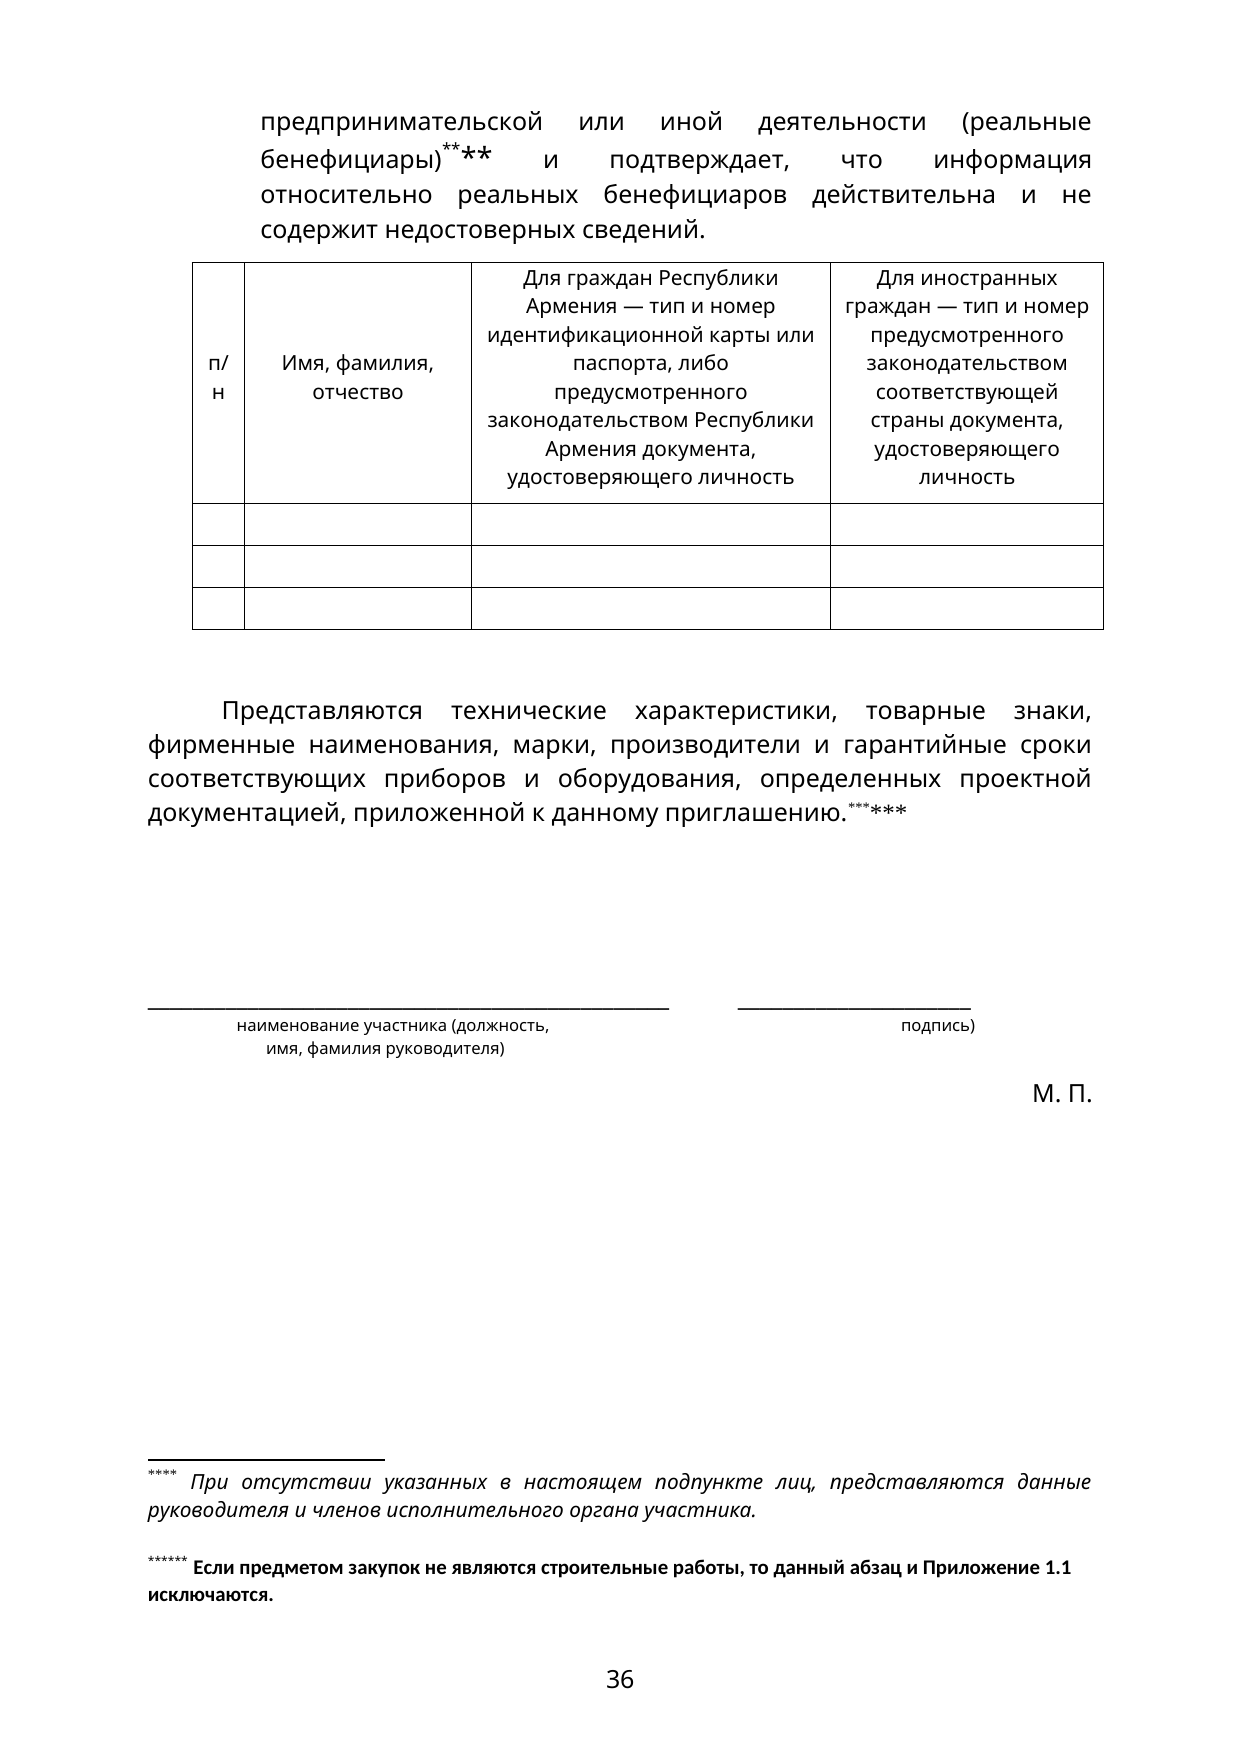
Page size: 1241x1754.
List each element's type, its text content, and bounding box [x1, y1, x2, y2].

table_cell [193, 588, 244, 629]
table_cell [245, 546, 471, 587]
table_cell [831, 588, 1103, 629]
table_cell [472, 504, 830, 545]
table_cell [472, 546, 830, 587]
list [223, 103, 1092, 245]
table_cell [245, 504, 471, 545]
table_cell [193, 546, 244, 587]
table_header Имя, фамилия, отчество [245, 263, 471, 503]
table_cell [245, 588, 471, 629]
table_cell [831, 504, 1103, 545]
text наименование участника (должность, подпись) [236, 1014, 1092, 1037]
text М. П. [148, 1076, 1092, 1110]
table_header п/н [193, 263, 244, 503]
table_cell [472, 588, 830, 629]
text Представляются технические характеристики, товарные знаки, фирменные наименования, марки, производители и гарантийные сроки соответствующих приборов и оборудования, определенных проектной документацией, приложенной к данному приглашению.*** [148, 693, 1092, 829]
table_header Для граждан Республики Армения — тип и номер идентификационной карты или паспорта, либо предусмотренного законодательством Республики Армения документа, удостоверяющего личность [472, 263, 830, 503]
text имя, фамилия руководителя) [266, 1037, 1092, 1059]
table_cell [831, 546, 1103, 587]
text _______________________________________________ _____________________ [148, 980, 1092, 1014]
table_header Для иностранных граждан — тип и номер предусмотренного законодательством соответствующей страны документа, удостоверяющего личность [831, 263, 1103, 503]
table_cell [193, 504, 244, 545]
